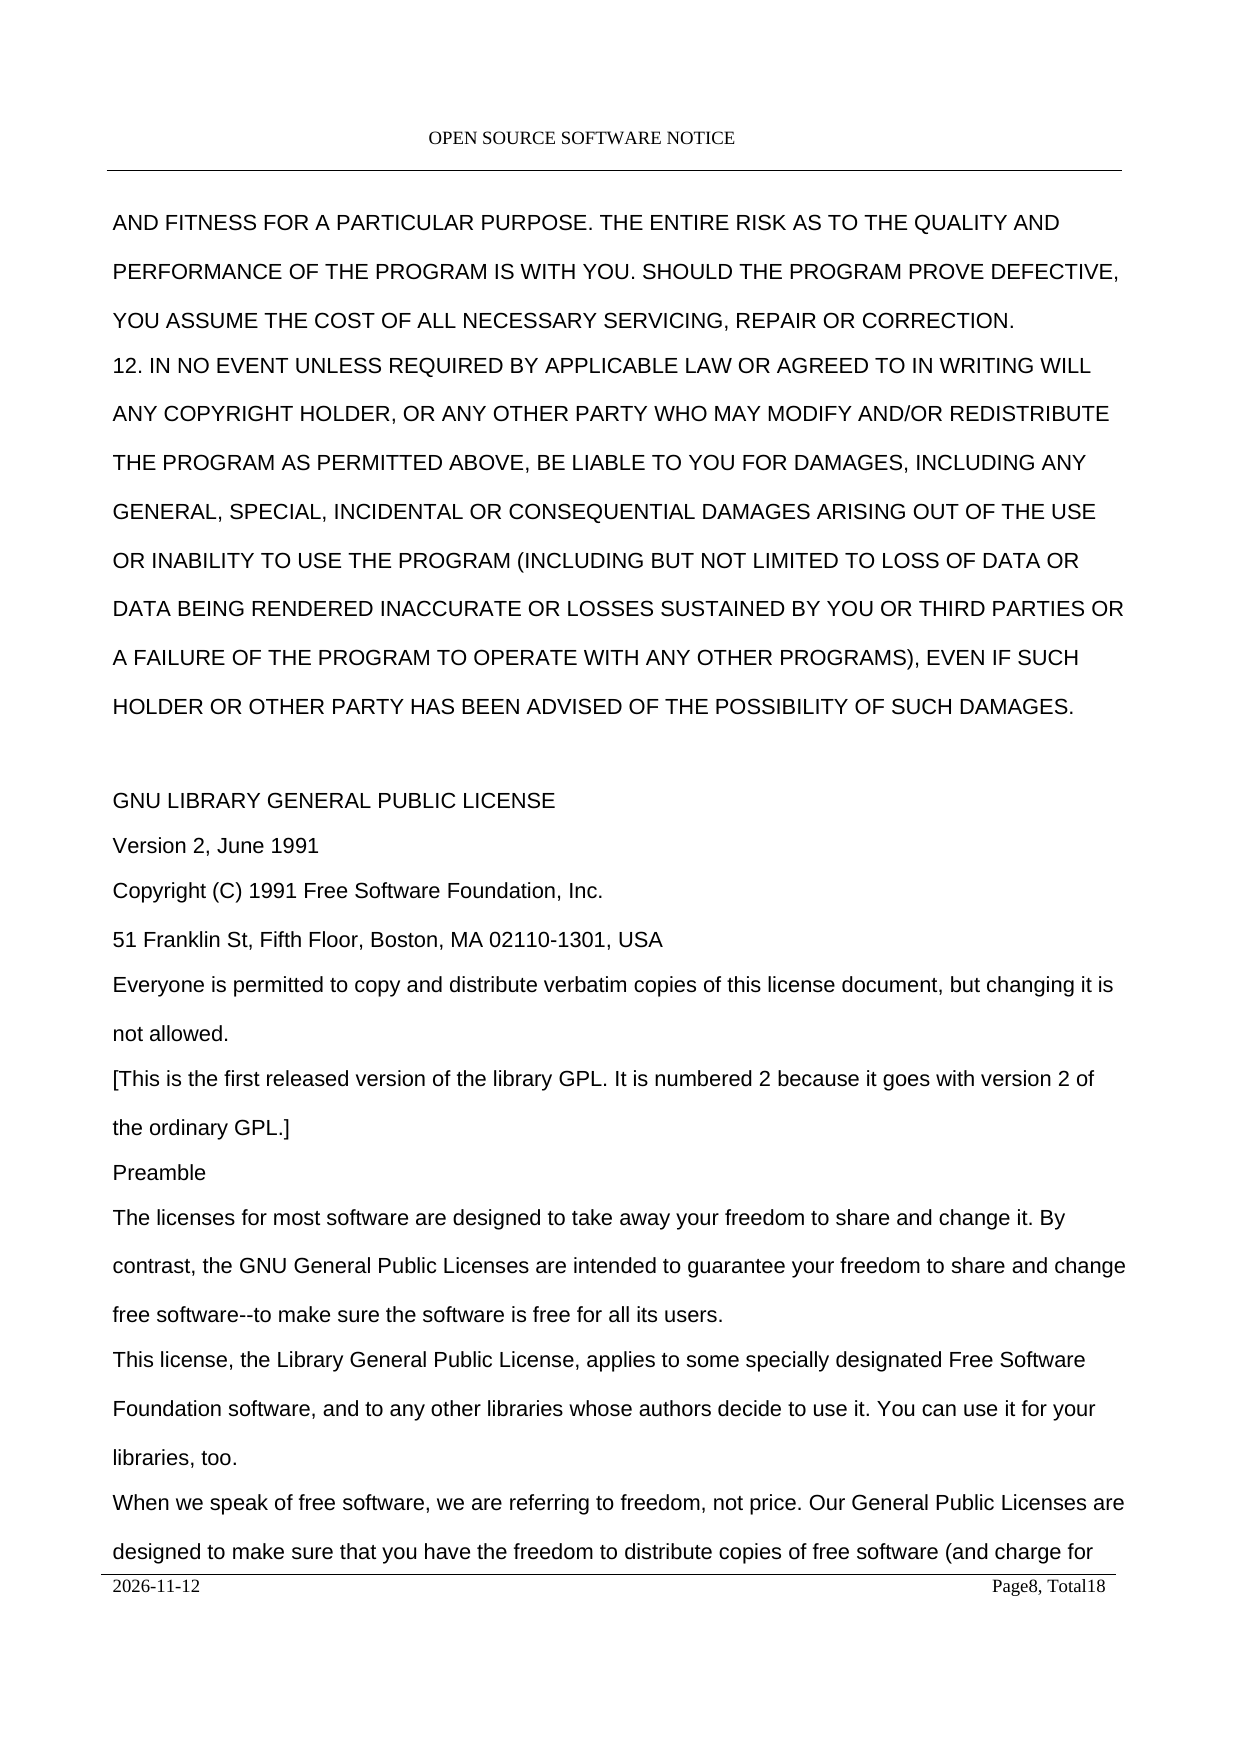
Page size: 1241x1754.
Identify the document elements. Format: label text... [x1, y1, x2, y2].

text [112, 1486, 1128, 1567]
text Preamble [112, 1156, 1128, 1188]
text Everyone is permitted to copy and distribute verbatim copies of this license document, but changing it is not allowed. [112, 968, 1128, 1049]
text The licenses for most software are designed to take away your freedom to share and change it. By contrast, the GNU General Public Licenses are intended to guarantee your freedom to share and change free software--to make sure the software is free for all its users. [112, 1201, 1128, 1331]
text This license, the Library General Public License, applies to some specially designated Free Software Foundation software, and to any other libraries whose authors decide to use it. You can use it for your libraries, too. [112, 1343, 1128, 1473]
text [This is the first released version of the library GPL. It is numbered 2 because it goes with version 2 of the ordinary GPL.] [112, 1062, 1128, 1143]
text 12. IN NO EVENT UNLESS REQUIRED BY APPLICABLE LAW OR AGREED TO IN WRITING WILL ANY COPYRIGHT HOLDER, OR ANY OTHER PARTY WHO MAY MODIFY AND/OR REDISTRIBUTE THE PROGRAM AS PERMITTED ABOVE, BE LIABLE TO YOU FOR DAMAGES, INCLUDING ANY GENERAL, SPECIAL, INCIDENTAL OR CONSEQUENTIAL DAMAGES ARISING OUT OF THE USE OR INABILITY TO USE THE PROGRAM (INCLUDING BUT NOT LIMITED TO LOSS OF DATA OR DATA BEING RENDERED INACCURATE OR LOSSES SUSTAINED BY YOU OR THIRD PARTIES OR A FAILURE OF THE PROGRAM TO OPERATE WITH ANY OTHER PROGRAMS), EVEN IF SUCH HOLDER OR OTHER PARTY HAS BEEN ADVISED OF THE POSSIBILITY OF SUCH DAMAGES. [112, 349, 1128, 723]
text Version 2, June 1991 [112, 829, 1128, 862]
text Copyright (C) 1991 Free Software Foundation, Inc. 51 Franklin St, Fifth Floor, Boston, MA 02110-1301, USA [112, 874, 1128, 956]
text GNU LIBRARY GENERAL PUBLIC LICENSE [112, 735, 1128, 817]
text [112, 206, 1128, 336]
